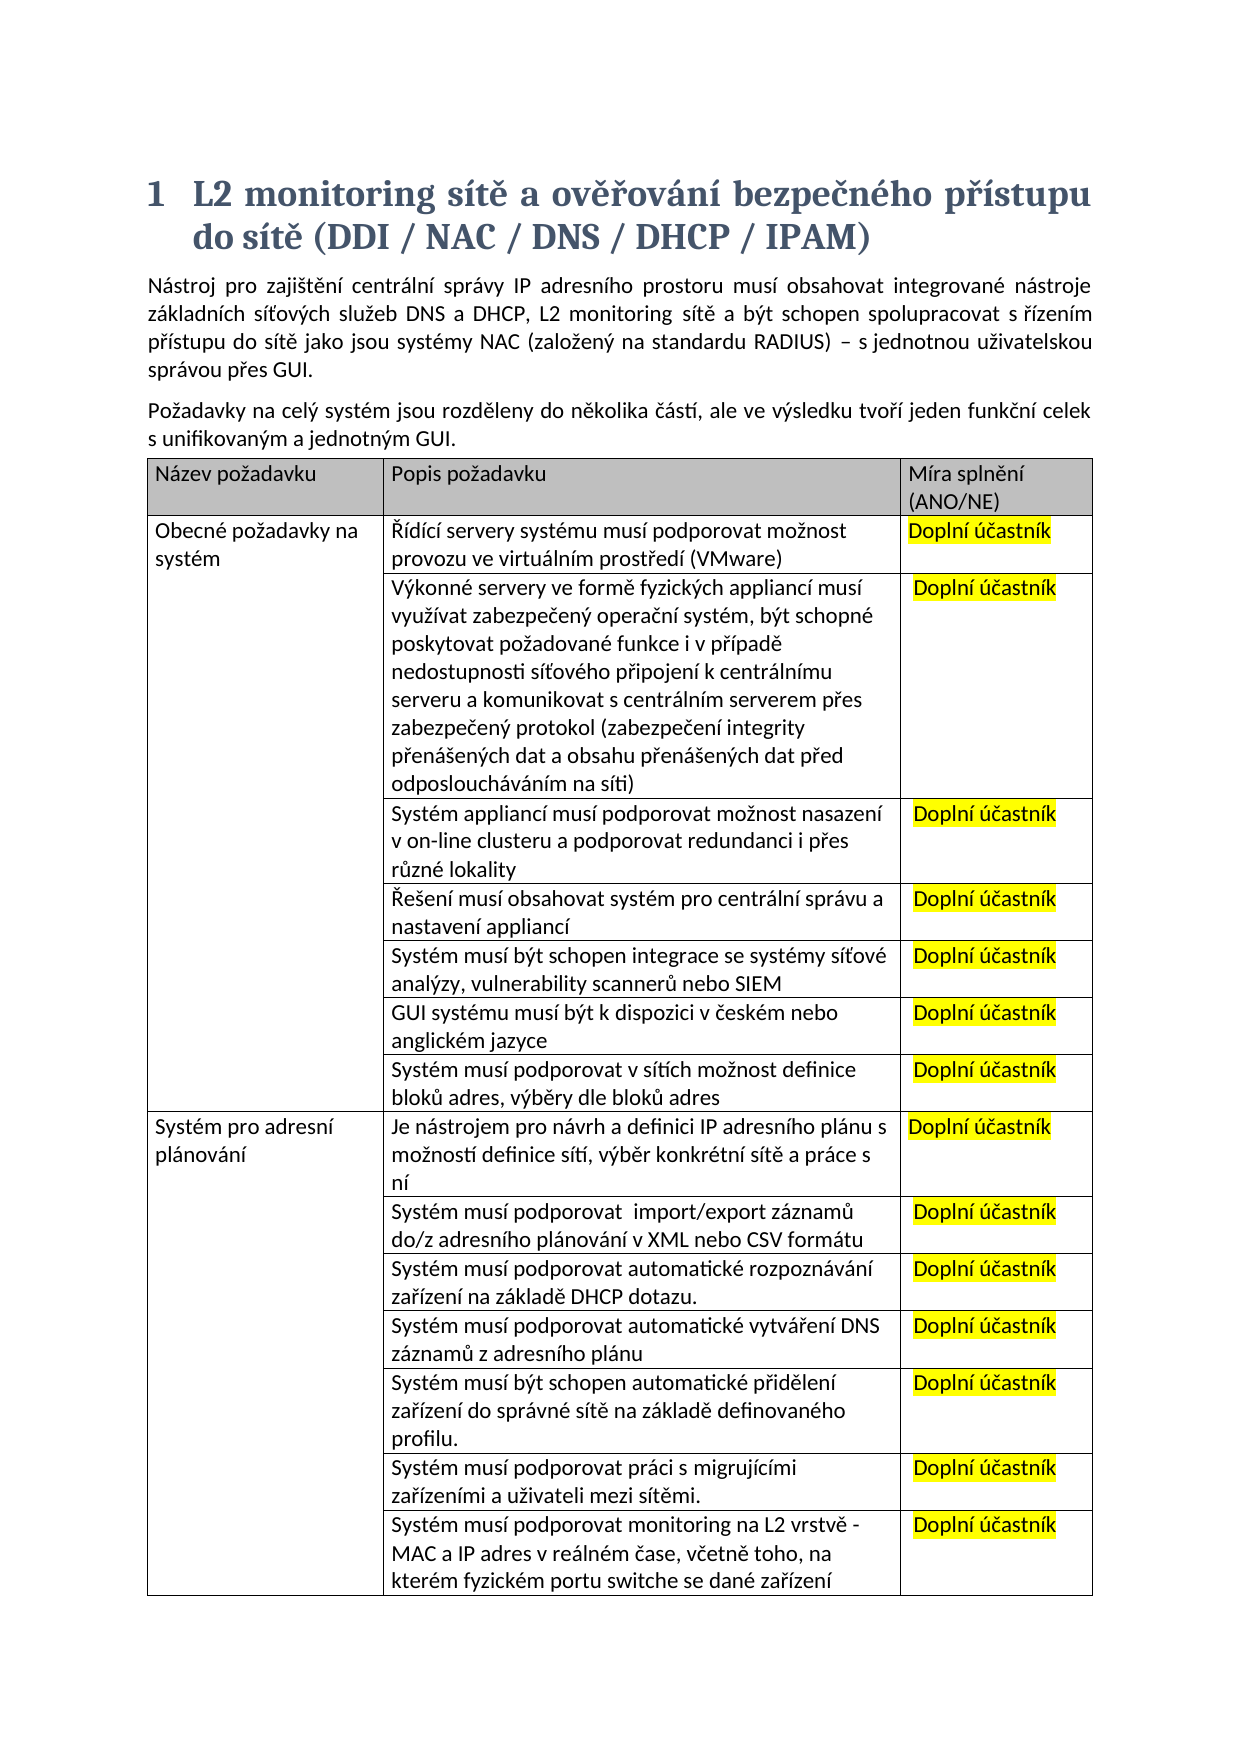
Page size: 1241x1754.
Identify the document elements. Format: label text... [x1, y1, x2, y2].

table_cell Doplní účastník [901, 884, 1092, 940]
table_cell Doplní účastník [901, 1454, 1092, 1509]
table_cell Doplní účastník [901, 998, 1092, 1054]
table_cell Systém musí podporovat import/export záznamů do/z adresního plánování v XML nebo CSV formátu [384, 1197, 900, 1253]
table_cell Doplní účastník [901, 1197, 1092, 1253]
text Požadavky na celý systém jsou rozděleny do několika částí, ale ve výsledku tvoří jeden funkční celek s unifikovaným a jednotným GUI. [148, 396, 1093, 452]
subtitle L2 monitoring sítě a ověřování bezpečného přístupu do sítě (DDI / NAC / DNS / DHCP / IPAM) [148, 173, 1093, 259]
table_cell Doplní účastník [901, 1112, 1092, 1196]
table_header Míra splnění (ANO/NE) [901, 459, 1092, 515]
table_header Popis požadavku [384, 459, 900, 515]
text Nástroj pro zajištění centrální správy IP adresního prostoru musí obsahovat integrované nástroje základních síťových služeb DNS a DHCP, L2 monitoring sítě a být schopen spolupracovat s řízením přístupu do sítě jako jsou systémy NAC (založený na standardu RADIUS) – s jednotnou uživatelskou správou přes GUI. [148, 271, 1093, 383]
table_cell Výkonné servery ve formě fyzických appliancí musí využívat zabezpečený operační systém, být schopné poskytovat požadované funkce i v případě nedostupnosti síťového připojení k centrálnímu serveru a komunikovat s centrálním serverem přes zabezpečený protokol (zabezpečení integrity přenášených dat a obsahu přenášených dat před odposloucháváním na síti) [384, 574, 900, 798]
table_cell Řídící servery systému musí podporovat možnost provozu ve virtuálním prostředí (VMware) [384, 516, 900, 572]
table_cell Systém appliancí musí podporovat možnost nasazení v on-line clusteru a podporovat redundanci i přes různé lokality [384, 799, 900, 883]
table_cell Systém musí být schopen integrace se systémy síťové analýzy, vulnerability scannerů nebo SIEM [384, 941, 900, 997]
table_cell Doplní účastník [901, 1511, 1092, 1595]
table_cell Doplní účastník [901, 1254, 1092, 1310]
table_cell Doplní účastník [901, 941, 1092, 997]
table_cell Řešení musí obsahovat systém pro centrální správu a nastavení appliancí [384, 884, 900, 940]
table_cell Systém musí být schopen automatické přidělení zařízení do správné sítě na základě definovaného profilu. [384, 1369, 900, 1452]
table_cell Systém pro adresní plánování [148, 1112, 383, 1595]
table_header Název požadavku [148, 459, 383, 515]
table_cell Doplní účastník [901, 1311, 1092, 1367]
table_cell Je nástrojem pro návrh a definici IP adresního plánu s možností definice sítí, výběr konkrétní sítě a práce s ní [384, 1112, 900, 1196]
table_cell Systém musí podporovat v sítích možnost definice bloků adres, výběry dle bloků adres [384, 1055, 900, 1111]
table_cell Systém musí podporovat automatické rozpoznávání zařízení na základě DHCP dotazu. [384, 1254, 900, 1310]
table_cell Obecné požadavky na systém [148, 516, 383, 1111]
table_cell Doplní účastník [901, 1369, 1092, 1452]
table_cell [384, 1511, 900, 1595]
table_cell Systém musí podporovat automatické vytváření DNS záznamů z adresního plánu [384, 1311, 900, 1367]
table_cell Systém musí podporovat práci s migrujícími zařízeními a uživateli mezi sítěmi. [384, 1454, 900, 1509]
table_cell Doplní účastník [901, 1055, 1092, 1111]
table_cell Doplní účastník [901, 516, 1092, 572]
table_cell Doplní účastník [901, 574, 1092, 798]
table_cell GUI systému musí být k dispozici v českém nebo anglickém jazyce [384, 998, 900, 1054]
table_cell Doplní účastník [901, 799, 1092, 883]
